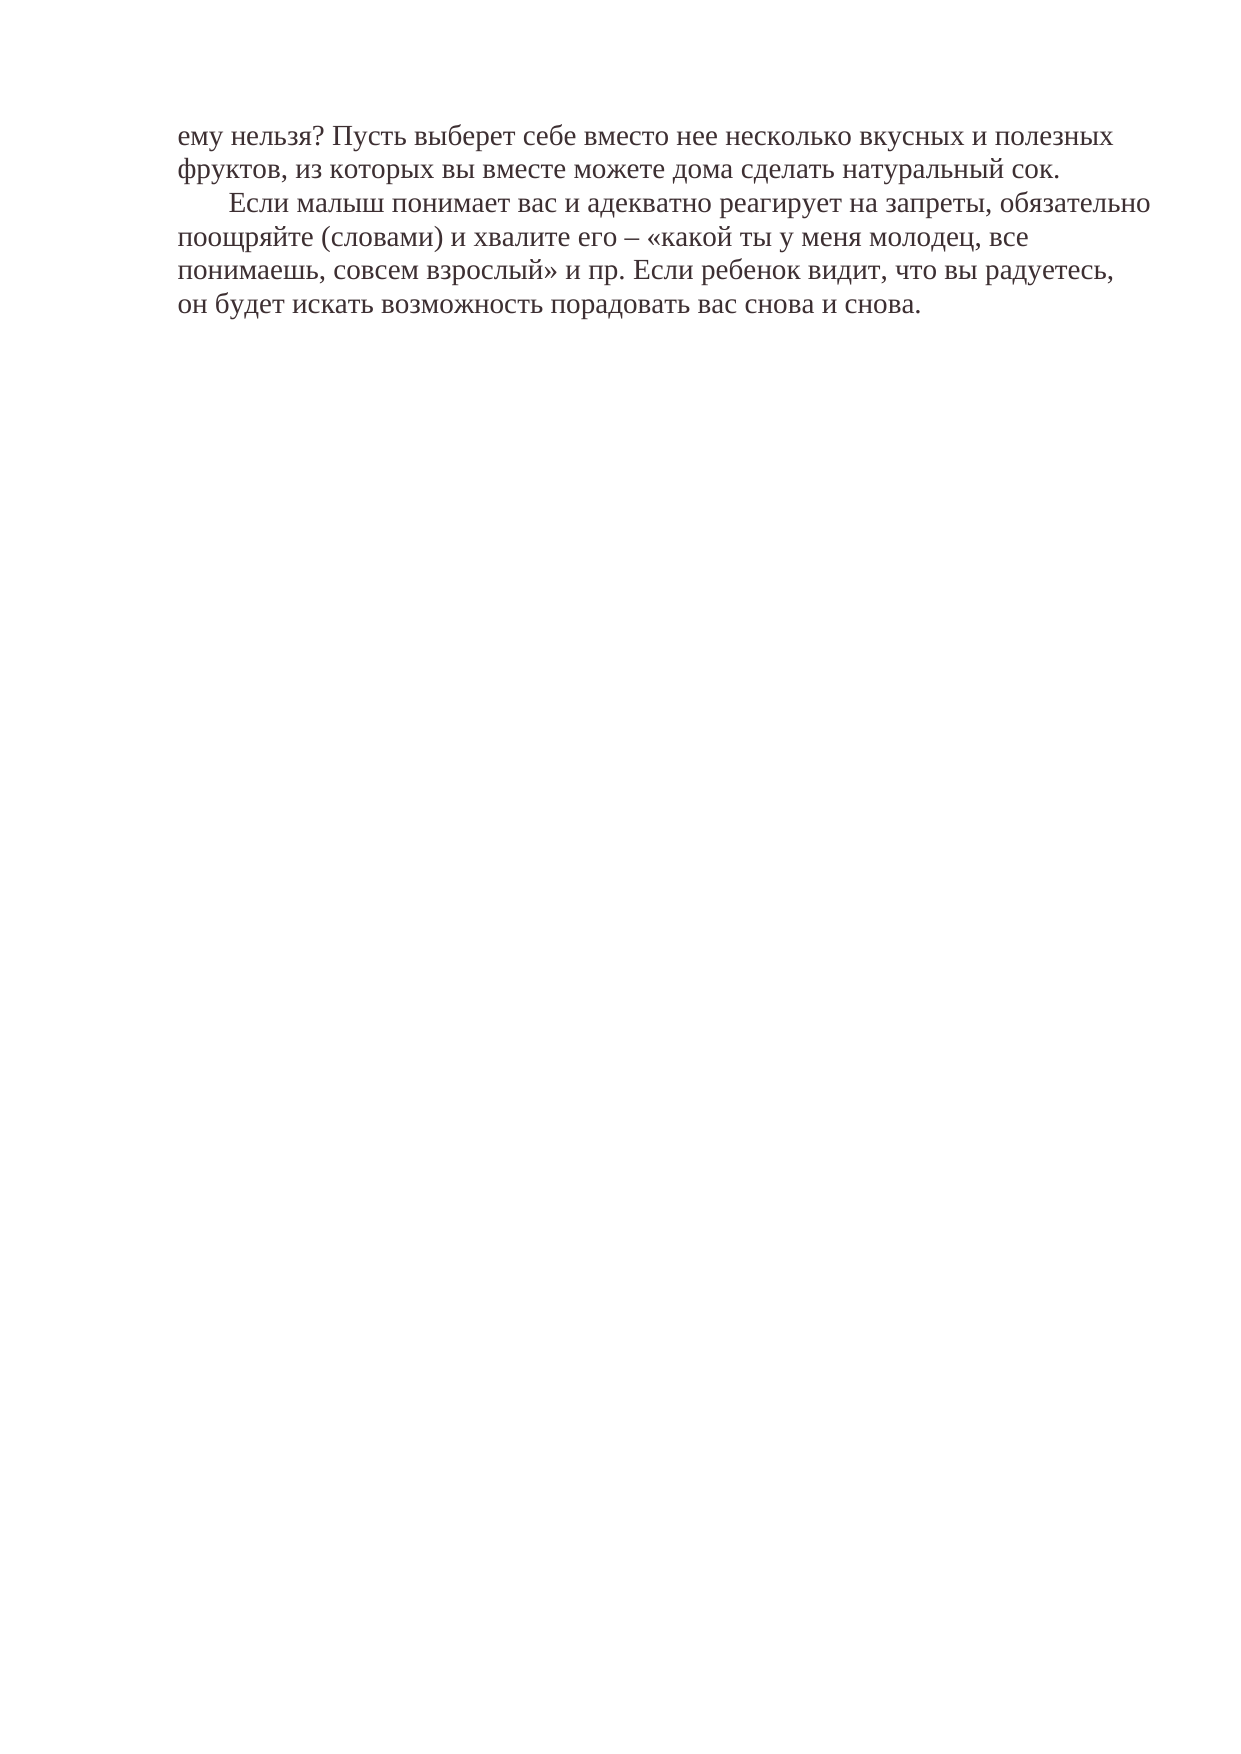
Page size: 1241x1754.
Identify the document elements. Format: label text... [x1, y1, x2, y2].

text Если малыш понимает вас и адекватно реагирует на запреты, обязательно поощряйте (словами) и хвалите его – «какой ты у меня молодец, все понимаешь, совсем взрослый» и пр. Если ребенок видит, что вы радуетесь, он будет искать возможность порадовать вас снова и снова. [177, 185, 1152, 319]
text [177, 118, 1152, 185]
